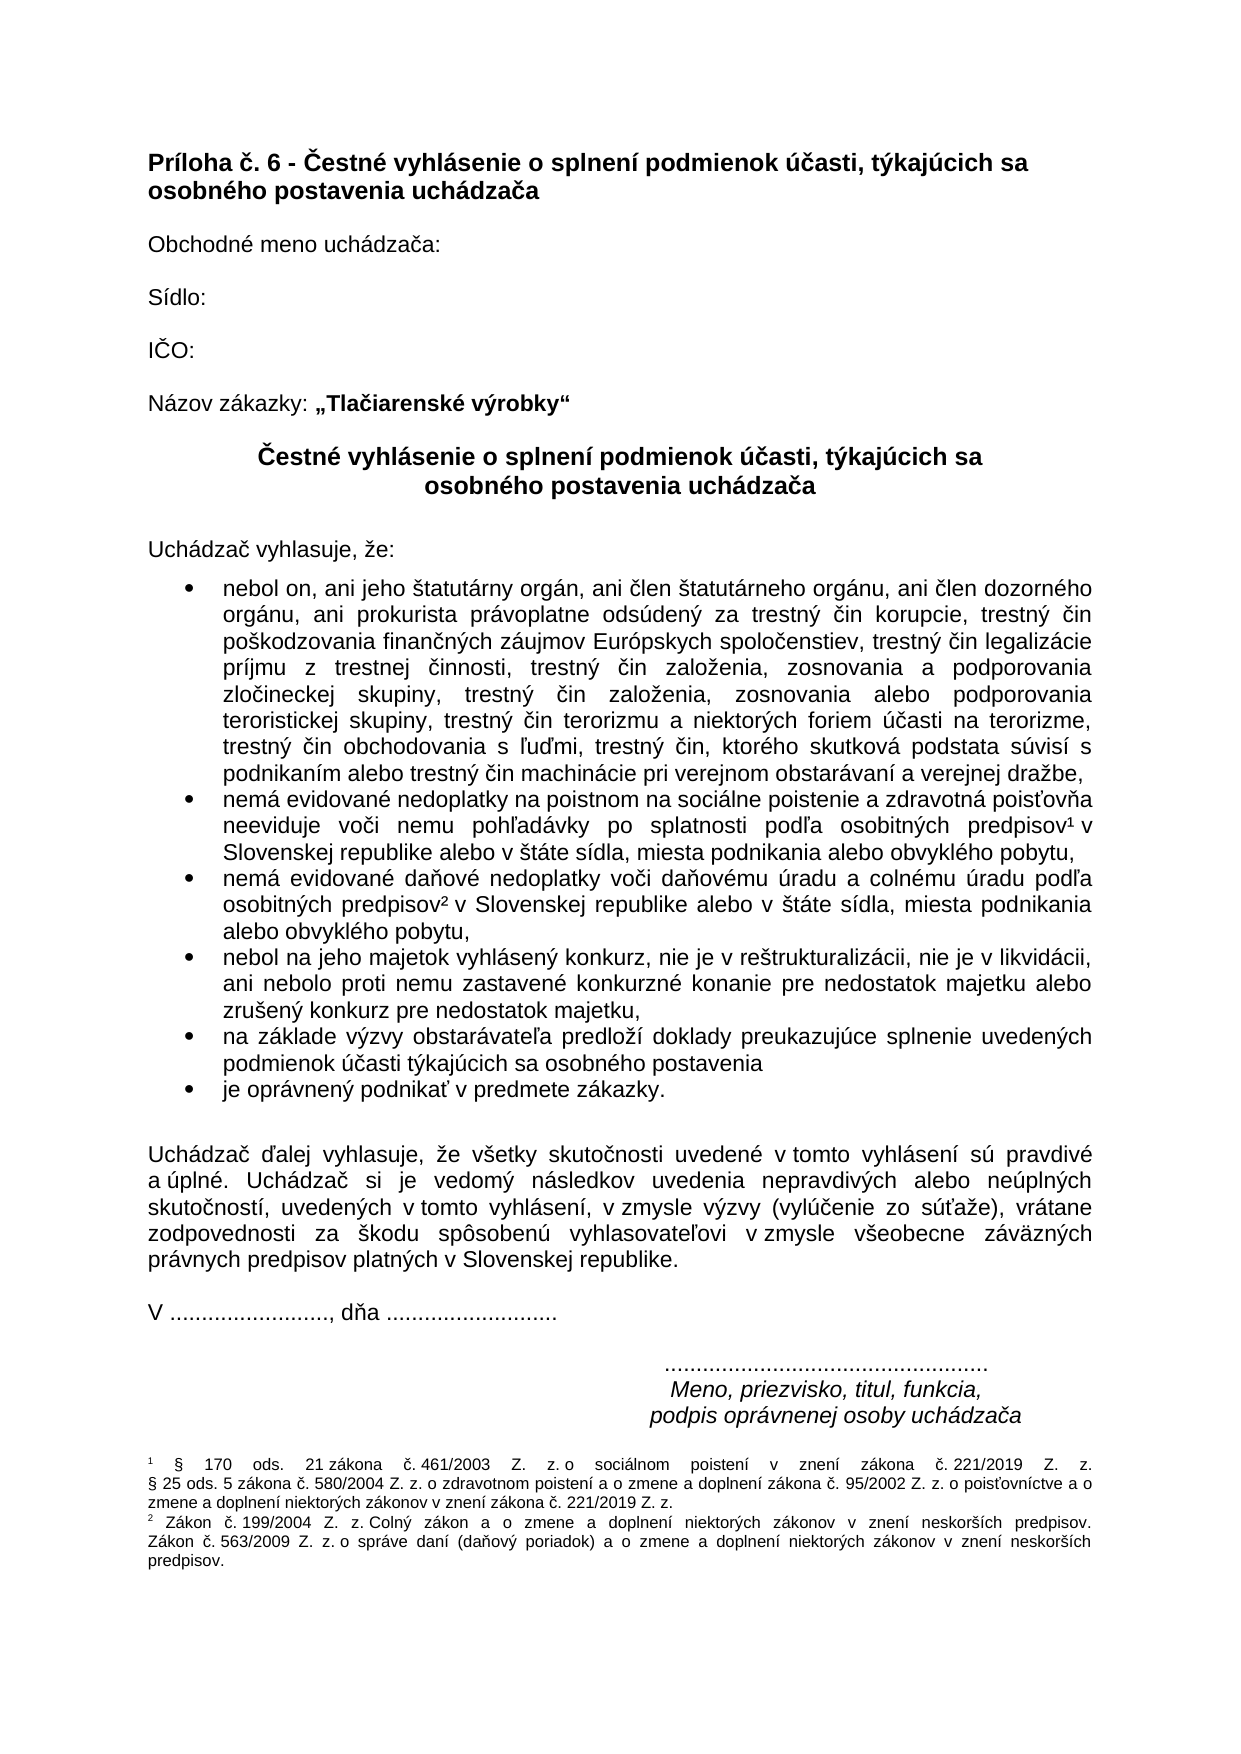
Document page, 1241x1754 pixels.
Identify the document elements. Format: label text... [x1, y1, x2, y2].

list nemá evidované nedoplatky na poistnom na sociálne poistenie a zdravotná poisťovňa neeviduje voči nemu pohľadávky po splatnosti podľa osobitných predpisov¹ v Slovenskej republike alebo v štáte sídla, miesta podnikania alebo obvyklého pobytu, [185, 786, 1093, 865]
list nemá evidované daňové nedoplatky voči daňovému úradu a colnému úradu podľa osobitných predpisov² v Slovenskej republike alebo v štáte sídla, miesta podnikania alebo obvyklého pobytu, [185, 865, 1093, 944]
text Čestné vyhlásenie o splnení podmienok účasti, týkajúcich sa [148, 442, 1093, 471]
list nebol on, ani jeho štatutárny orgán, ani člen štatutárneho orgánu, ani člen dozorného orgánu, ani prokurista právoplatne odsúdený za trestný čin korupcie, trestný čin poškodzovania finančných záujmov Európskych spoločenstiev, trestný čin legalizácie príjmu z trestnej činnosti, trestný čin založenia, zosnovania a podporovania zločineckej skupiny, trestný čin založenia, zosnovania alebo podporovania teroristickej skupiny, trestný čin terorizmu a niektorých foriem účasti na terorizme, trestný čin obchodovania s ľuďmi, trestný čin, ktorého skutková podstata súvisí s podnikaním alebo trestný čin machinácie pri verejnom obstarávaní a verejnej dražbe, [185, 575, 1093, 786]
text Príloha č. 6 - Čestné vyhlásenie o splnení podmienok účasti, týkajúcich sa osobného postavenia uchádzača [148, 148, 1093, 205]
text podpis oprávnenej osoby uchádzača [148, 1402, 1093, 1429]
text V ........................., dňa ........................... [148, 1299, 1093, 1326]
list nebol na jeho majetok vyhlásený konkurz, nie je v reštrukturalizácii, nie je v likvidácii, ani nebolo proti nemu zastavené konkurzné konanie pre nedostatok majetku alebo zrušený konkurz pre nedostatok majetku, [185, 944, 1093, 1023]
text Uchádzač vyhlasuje, že: [148, 536, 1093, 563]
list je oprávnený podnikať v predmete zákazky. [185, 1076, 1093, 1102]
text 2 Zákon č. 199/2004 Z. z. Colný zákon a o zmene a doplnení niektorých zákonov v znení neskorších predpisov. Zákon č. 563/2009 Z. z. o správe daní (daňový poriadok) a o zmene a doplnení niektorých zákonov v znení neskorších predpisov. [148, 1512, 1093, 1570]
text 1 § 170 ods. 21 zákona č. 461/2003 Z. z. o sociálnom poistení v znení zákona č. 221/2019 Z. z. § 25 ods. 5 zákona č. 580/2004 Z. z. o zdravotnom poistení a o zmene a doplnení zákona č. 95/2002 Z. z. o poisťovníctve a o zmene a doplnení niektorých zákonov v znení zákona č. 221/2019 Z. z. [148, 1455, 1093, 1512]
text ................................................... [664, 1349, 1093, 1376]
text Meno, priezvisko, titul, funkcia, [148, 1376, 1093, 1402]
text osobného postavenia uchádzača [148, 471, 1093, 500]
text IČO: [148, 337, 1093, 363]
text Obchodné meno uchádzača: [148, 231, 1093, 258]
list na základe výzvy obstarávateľa predloží doklady preukazujúce splnenie uvedených podmienok účasti týkajúcich sa osobného postavenia [185, 1023, 1093, 1076]
text Názov zákazky: „Tlačiarenské výrobky“ [148, 389, 1093, 416]
text Sídlo: [148, 284, 1093, 311]
text Uchádzač ďalej vyhlasuje, že všetky skutočnosti uvedené v tomto vyhlásení sú pravdivé a úplné. Uchádzač si je vedomý následkov uvedenia nepravdivých alebo neúplných skutočností, uvedených v tomto vyhlásení, v zmysle výzvy (vylúčenie zo súťaže), vrátane zodpovednosti za škodu spôsobenú vyhlasovateľovi v zmysle všeobecne záväzných právnych predpisov platných v Slovenskej republike. [148, 1141, 1093, 1273]
